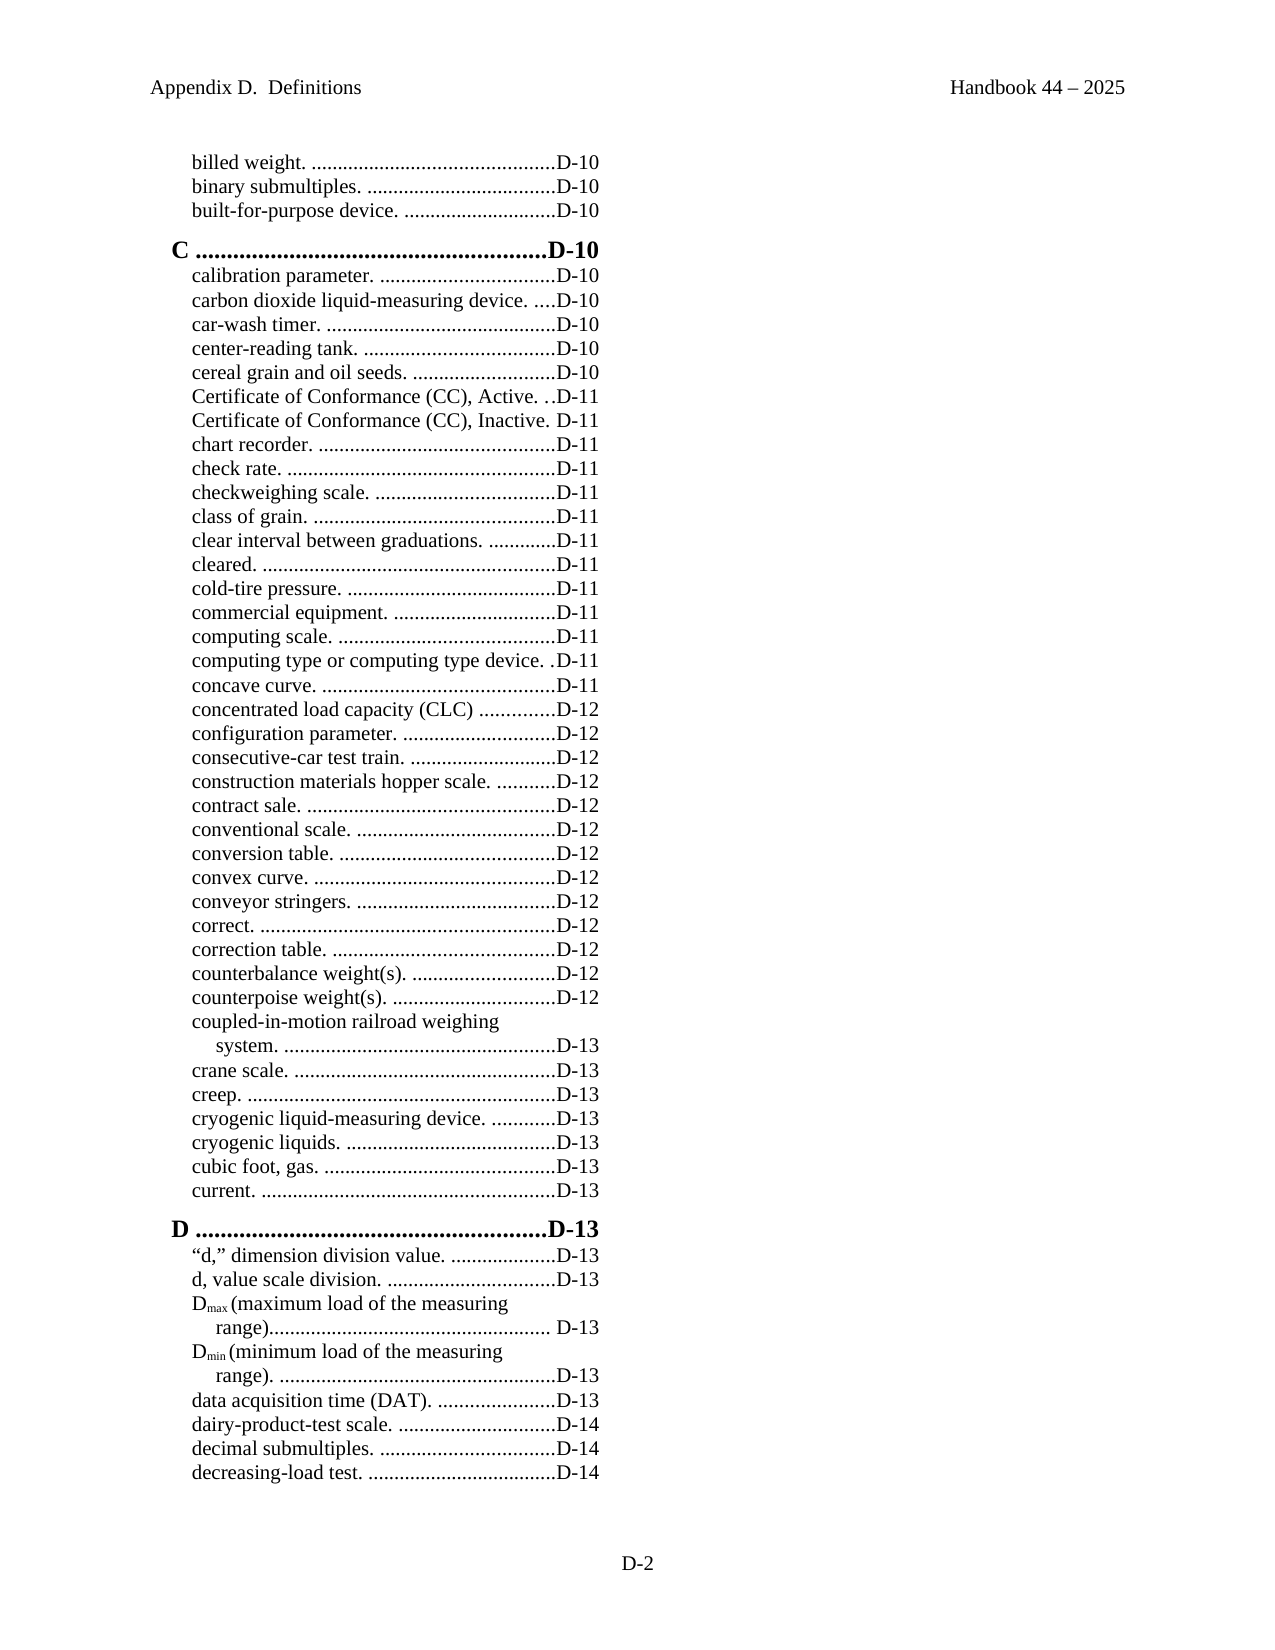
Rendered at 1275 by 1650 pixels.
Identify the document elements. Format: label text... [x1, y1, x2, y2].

text Certificate of Conformance (CC), Active. D-11 [192, 384, 1125, 408]
text Dmax (maximum load of the measuring range). D-13 [192, 1291, 1125, 1339]
text consecutive-car test train. D-12 [192, 745, 1125, 769]
text dairy-product-test scale. D-14 [192, 1412, 1125, 1436]
text binary submultiples. D-10 [192, 174, 1125, 198]
text chart recorder. D-11 [192, 432, 1125, 456]
text clear interval between graduations. D-11 [192, 528, 1125, 552]
text conveyor stringers. D-12 [192, 889, 1125, 913]
text concave curve. D-11 [192, 672, 1125, 697]
text decreasing-load test. D-14 [192, 1460, 1125, 1484]
text built-for-purpose device. D-10 [192, 198, 1125, 222]
text carbon dioxide liquid-measuring device. D-10 [192, 287, 1125, 312]
text cleared. D-11 [192, 552, 1125, 576]
text computing scale. D-11 [192, 624, 1125, 648]
text check rate. D-11 [192, 456, 1125, 480]
text D D-13 [171, 1214, 1125, 1243]
text conversion table. D-12 [192, 841, 1125, 865]
text C D-10 [171, 235, 1125, 263]
text cereal grain and oil seeds. D-10 [192, 360, 1125, 384]
text billed weight. D-10 [192, 150, 1125, 174]
text data acquisition time (DAT). D-13 [192, 1387, 1125, 1412]
text calibration parameter. D-10 [192, 263, 1125, 287]
text convex curve. D-12 [192, 865, 1125, 889]
text coupled-in-motion railroad weighing system. D-13 [192, 1009, 1125, 1057]
text cryogenic liquid-measuring device. D-13 [192, 1106, 1125, 1130]
text commercial equipment. D-11 [192, 600, 1125, 624]
text counterpoise weight(s). D-12 [192, 985, 1125, 1009]
text configuration parameter. D-12 [192, 721, 1125, 745]
text cold-tire pressure. D-11 [192, 576, 1125, 600]
text correct. D-12 [192, 913, 1125, 937]
text contract sale. D-12 [192, 793, 1125, 817]
text concentrated load capacity (CLC) D-12 [192, 697, 1125, 721]
text car-wash timer. D-10 [192, 312, 1125, 336]
text crane scale. D-13 [192, 1057, 1125, 1082]
text conventional scale. D-12 [192, 817, 1125, 841]
text Dmin (minimum load of the measuring range). D-13 [192, 1339, 1125, 1387]
text “d,” dimension division value. D-13 [192, 1243, 1125, 1267]
text cubic foot, gas. D-13 [192, 1154, 1125, 1178]
text current. D-13 [192, 1178, 1125, 1202]
text creep. D-13 [192, 1082, 1125, 1106]
text computing type or computing type device. D-11 [192, 648, 1125, 672]
text class of grain. D-11 [192, 504, 1125, 528]
text Certificate of Conformance (CC), Inactive. D-11 [192, 408, 1125, 432]
text correction table. D-12 [192, 937, 1125, 961]
text cryogenic liquids. D-13 [192, 1130, 1125, 1154]
text checkweighing scale. D-11 [192, 480, 1125, 504]
text d, value scale division. D-13 [192, 1267, 1125, 1291]
text construction materials hopper scale. D-12 [192, 769, 1125, 793]
text decimal submultiples. D-14 [192, 1436, 1125, 1460]
text center-reading tank. D-10 [192, 336, 1125, 360]
text counterbalance weight(s). D-12 [192, 961, 1125, 985]
